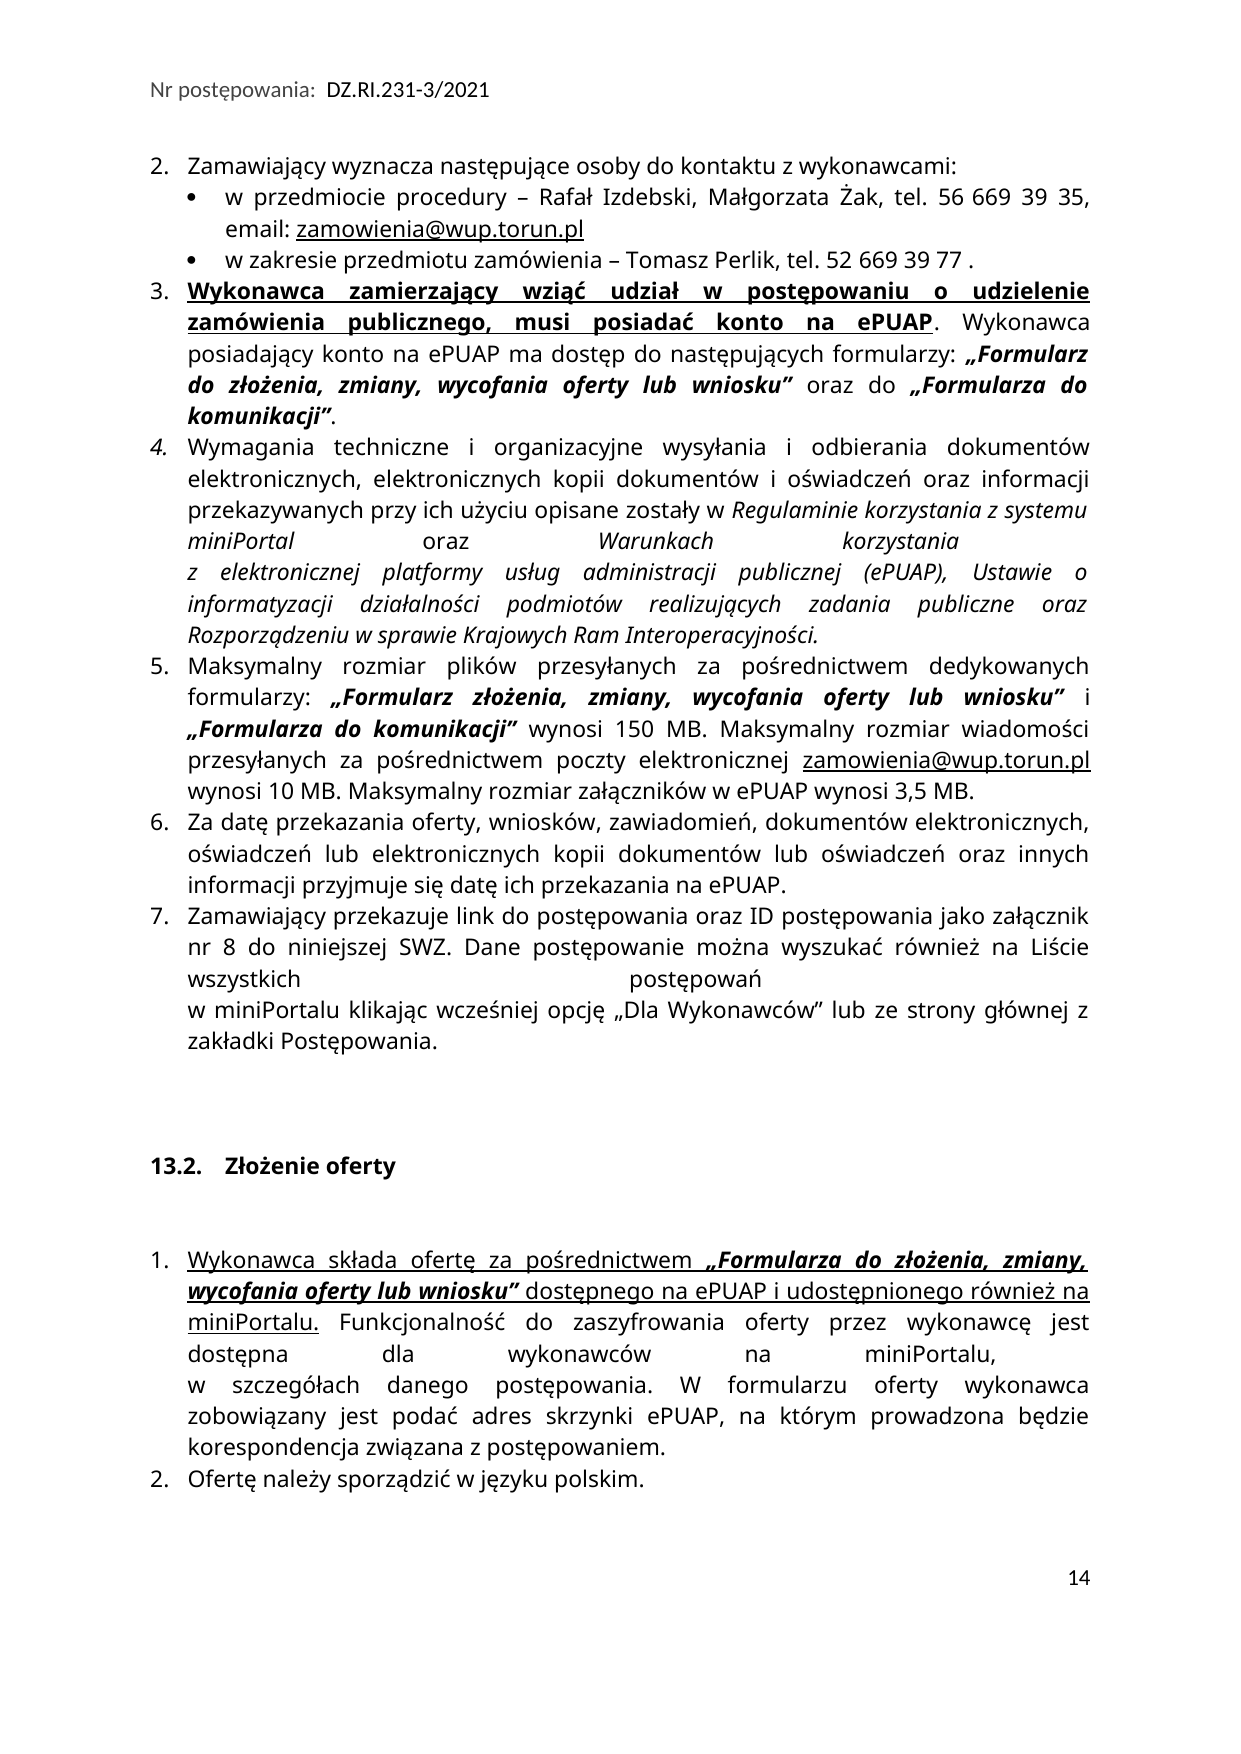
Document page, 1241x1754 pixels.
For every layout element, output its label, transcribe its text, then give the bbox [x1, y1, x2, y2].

list w przedmiocie procedury – Rafał Izdebski, Małgorzata Żak, tel. 56 669 39 35, email: zamowienia@wup.torun.pl [187, 181, 1090, 244]
list Maksymalny rozmiar plików przesyłanych za pośrednictwem dedykowanych formularzy: „Formularz złożenia, zmiany, wycofania oferty lub wniosku” i „Formularza do komunikacji” wynosi 150 MB. Maksymalny rozmiar wiadomości przesyłanych za pośrednictwem poczty elektronicznej zamowienia@wup.torun.pl wynosi 10 MB. Maksymalny rozmiar załączników w ePUAP wynosi 3,5 MB. [150, 650, 1090, 806]
list Złożenie oferty [150, 1150, 1090, 1181]
list Wykonawca zamierzający wziąć udział w postępowaniu o udzielenie zamówienia publicznego, musi posiadać konto na ePUAP. Wykonawca posiadający konto na ePUAP ma dostęp do następujących formularzy: „Formularz do złożenia, zmiany, wycofania oferty lub wniosku” oraz do „Formularza do komunikacji”. [150, 275, 1090, 431]
list Ofertę należy sporządzić w języku polskim. [150, 1462, 1090, 1494]
list Zamawiający przekazuje link do postępowania oraz ID postępowania jako załącznik nr 8 do niniejszej SWZ. Dane postępowanie można wyszukać również na Liście wszystkich postępowań w miniPortalu klikając wcześniej opcję „Dla Wykonawców” lub ze strony głównej z zakładki Postępowania. [150, 900, 1090, 1056]
list Wykonawca składa ofertę za pośrednictwem „Formularza do złożenia, zmiany, wycofania oferty lub wniosku” dostępnego na ePUAP i udostępnionego również na miniPortalu. Funkcjonalność do zaszyfrowania oferty przez wykonawcę jest dostępna dla wykonawców na miniPortalu, w szczegółach danego postępowania. W formularzu oferty wykonawca zobowiązany jest podać adres skrzynki ePUAP, na którym prowadzona będzie korespondencja związana z postępowaniem. [150, 1244, 1090, 1462]
list Zamawiający wyznacza następujące osoby do kontaktu z wykonawcami: [150, 150, 1090, 181]
list Wymagania techniczne i organizacyjne wysyłania i odbierania dokumentów elektronicznych, elektronicznych kopii dokumentów i oświadczeń oraz informacji przekazywanych przy ich użyciu opisane zostały w Regulaminie korzystania z systemu miniPortal oraz Warunkach korzystania z elektronicznej platformy usług administracji publicznej (ePUAP), Ustawie o informatyzacji działalności podmiotów realizujących zadania publiczne oraz Rozporządzeniu w sprawie Krajowych Ram Interoperacyjności. [150, 431, 1090, 650]
list w zakresie przedmiotu zamówienia – Tomasz Perlik, tel. 52 669 39 77 . [187, 244, 1090, 275]
list Za datę przekazania oferty, wniosków, zawiadomień, dokumentów elektronicznych, oświadczeń lub elektronicznych kopii dokumentów lub oświadczeń oraz innych informacji przyjmuje się datę ich przekazania na ePUAP. [150, 806, 1090, 900]
